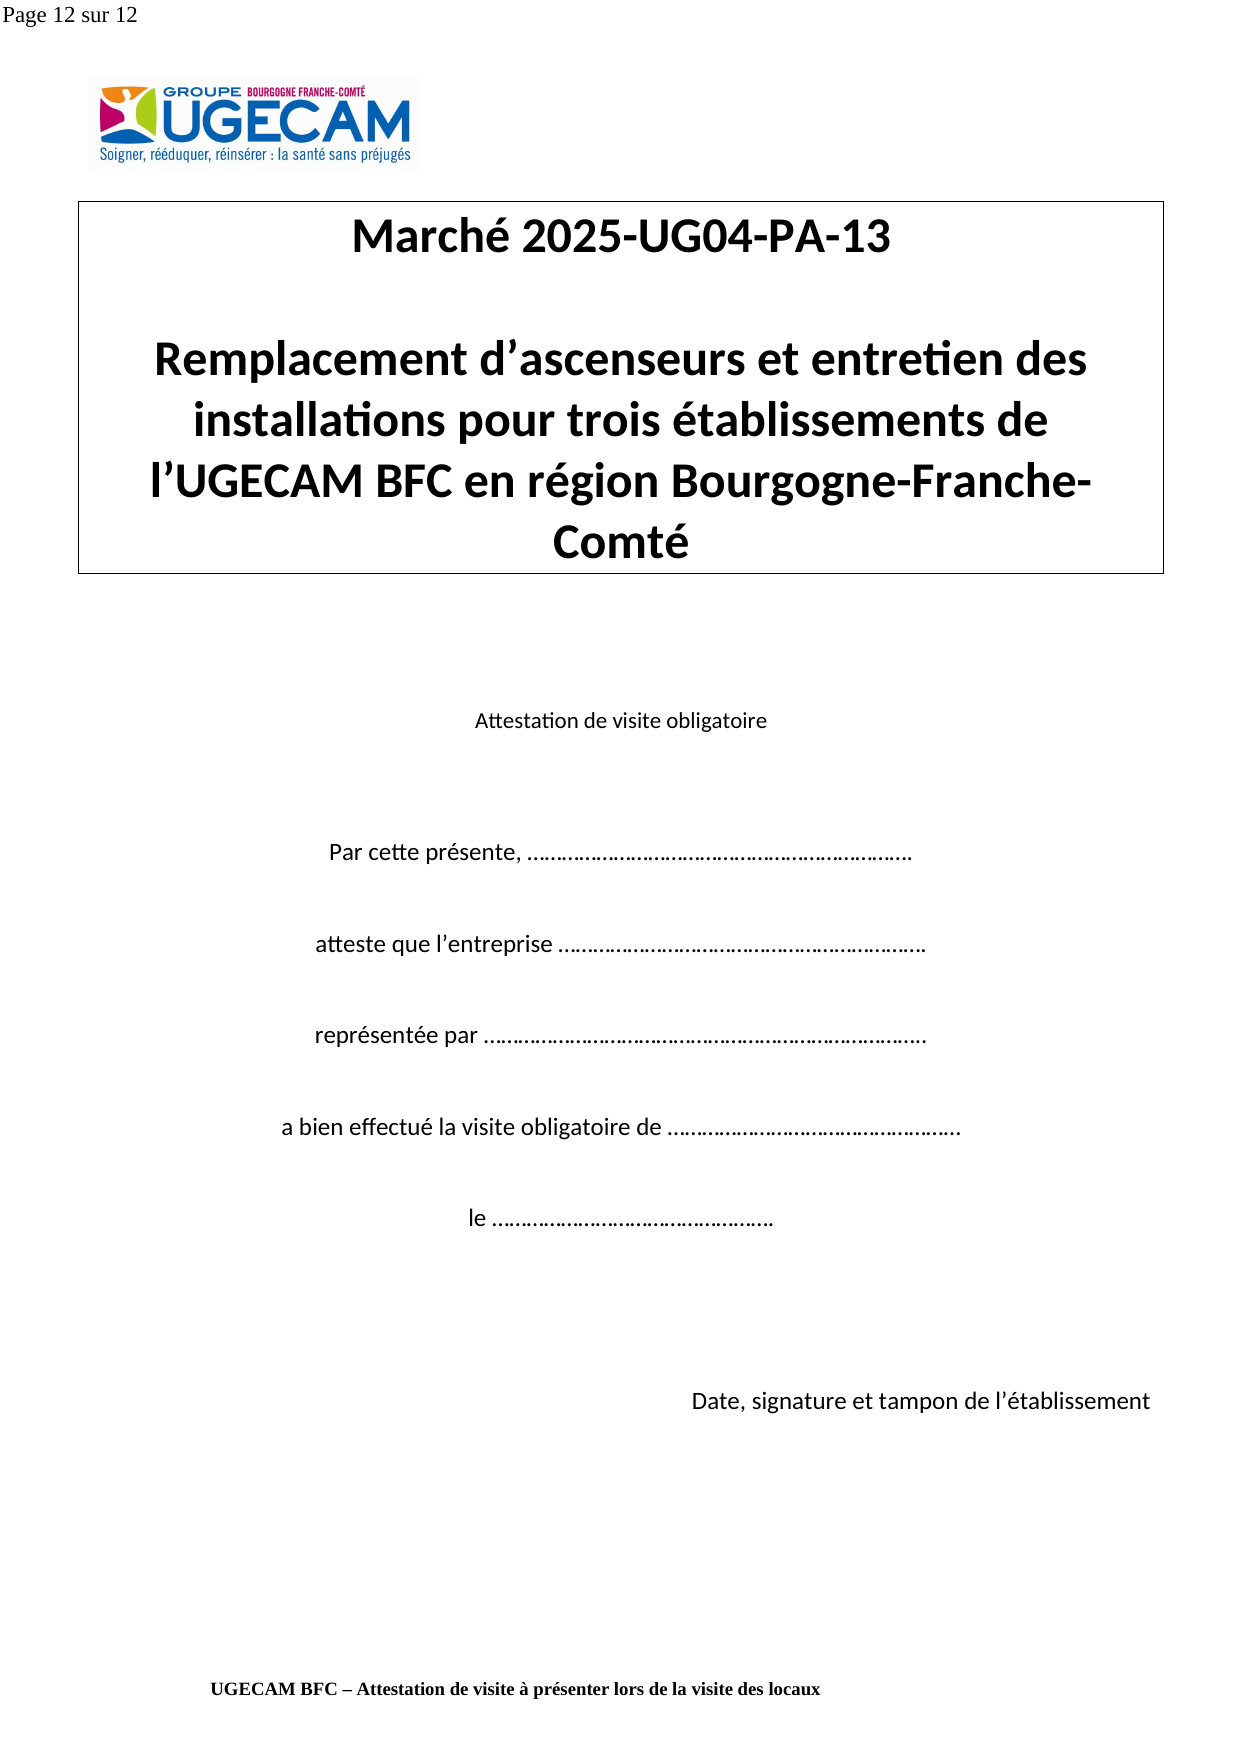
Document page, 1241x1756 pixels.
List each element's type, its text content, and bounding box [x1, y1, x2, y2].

text a bien effectué la visite obligatoire de …………………………………………… [87, 1111, 1155, 1141]
text le …………………………………………. [87, 1202, 1155, 1233]
text représentée par ………………………………………………………………….. [87, 1019, 1155, 1050]
text Par cette présente, …………………………………………………………. [87, 836, 1155, 867]
text Date, signature et tampon de l’établissement [612, 1386, 1155, 1416]
text Marché 2025-UG04-PA-13 [79, 202, 1163, 265]
text Attestation de visite obligatoire [87, 706, 1155, 734]
text Remplacement d’ascenseurs et entretien des installations pour trois établissements de l’UGECAM BFC en région Bourgogne-Franche-Comté [79, 324, 1163, 573]
picture [87, 75, 422, 172]
text atteste que l’entreprise ………………………………………………………. [87, 928, 1155, 958]
